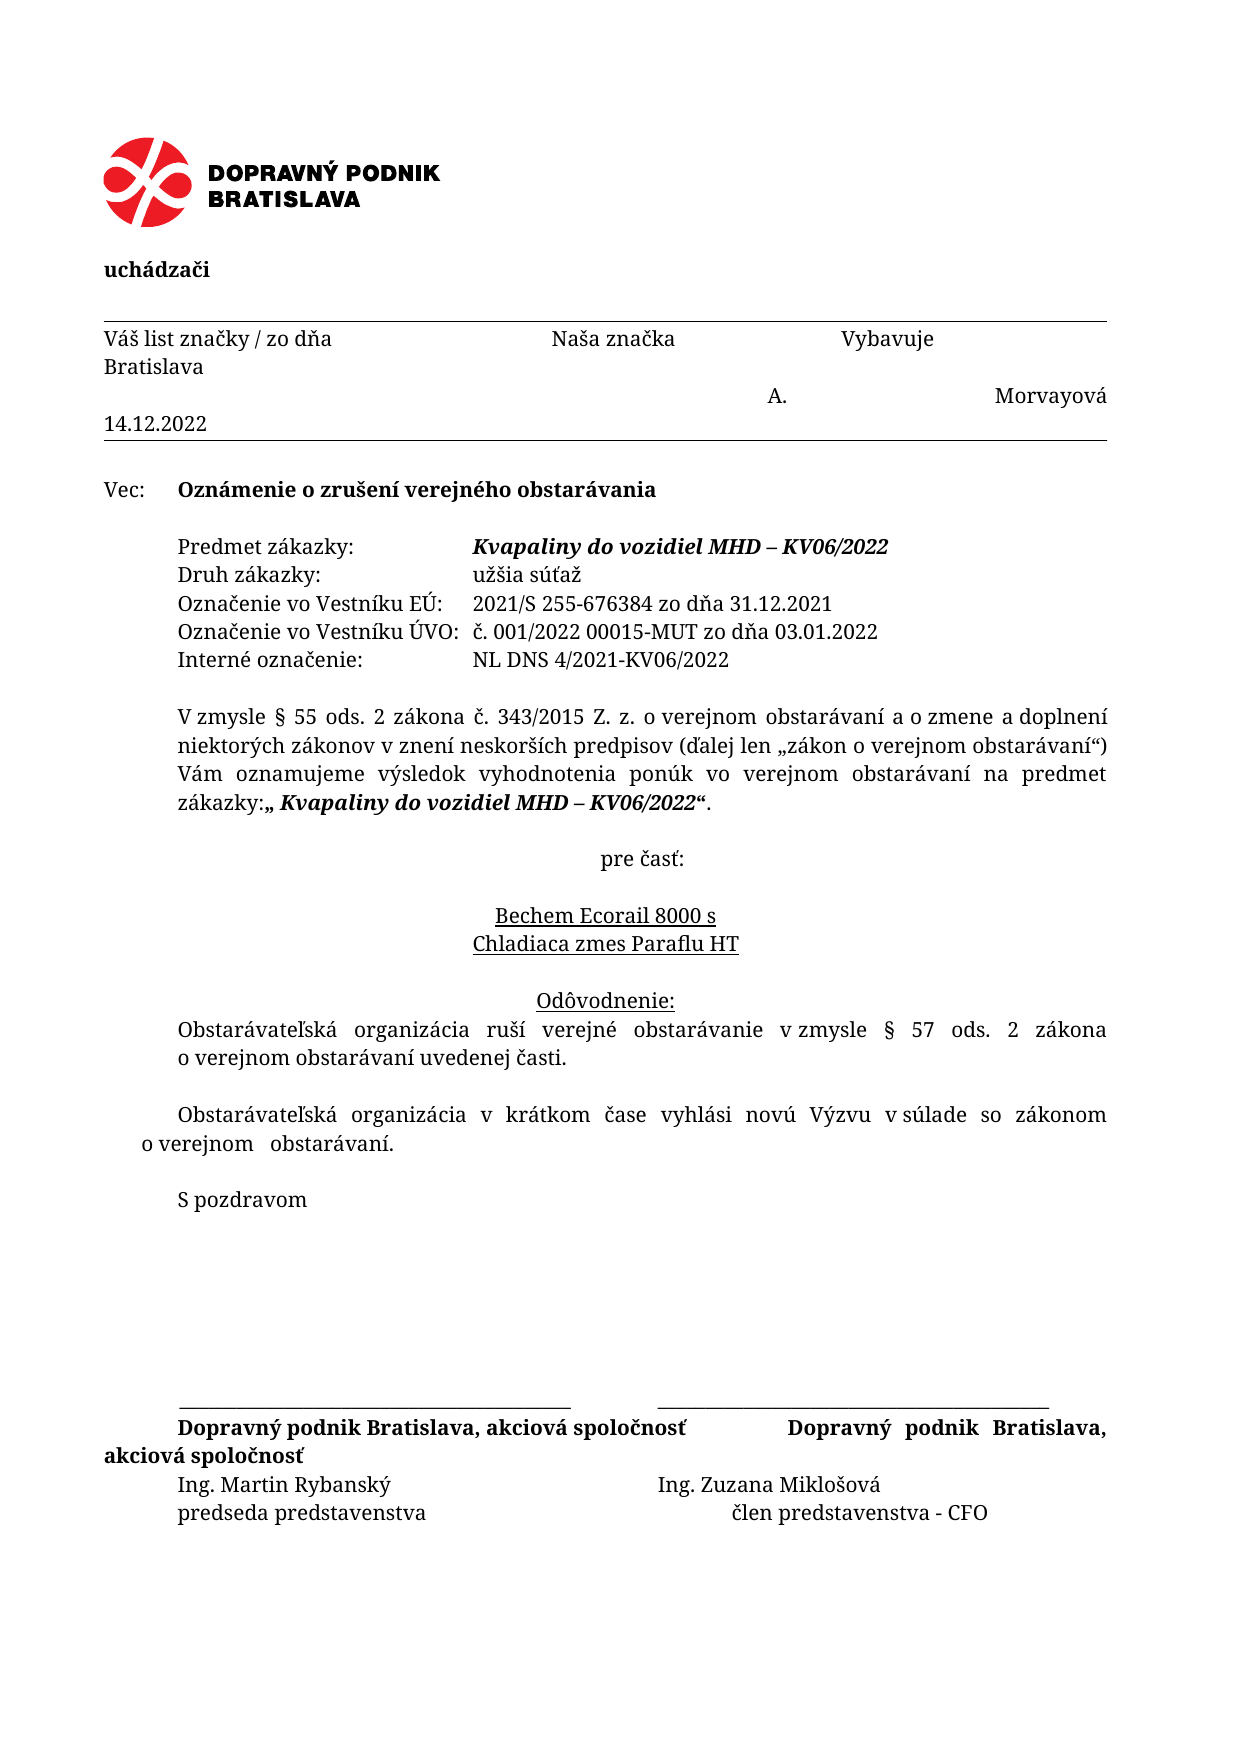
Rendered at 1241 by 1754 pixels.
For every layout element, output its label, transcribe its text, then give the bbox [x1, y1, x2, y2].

text S pozdravom [103, 1186, 1107, 1214]
text pre časť: [177, 844, 1107, 873]
text Interné označenie: NL DNS 4/2021-KV06/2022 [103, 646, 1107, 674]
text Ing. Martin Rybanský Ing. Zuzana Miklošová [103, 1470, 1107, 1498]
text Predmet zákazky: Kvapaliny do vozidiel MHD – KV06/2022 [177, 532, 1107, 560]
text _________________________________________ _________________________________________ [103, 1384, 1107, 1413]
text Obstarávateľská organizácia ruší verejné obstarávanie v zmysle § 57 ods. 2 zákona o verejnom obstarávaní uvedenej časti. [177, 1015, 1107, 1072]
text Označenie vo Vestníku ÚVO: č. 001/2022 00015-MUT zo dňa 03.01.2022 [103, 617, 1107, 646]
text Dopravný podnik Bratislava, akciová spoločnosť Dopravný podnik Bratislava, akciová spoločnosť [103, 1413, 1107, 1470]
text Vec: Oznámenie o zrušení verejného obstarávania [103, 475, 1107, 503]
text Bechem Ecorail 8000 s [103, 901, 1107, 929]
text Obstarávateľská organizácia v krátkom čase vyhlási novú Výzvu v súlade so zákonom o verejnom obstarávaní. [141, 1100, 1107, 1157]
text Odôvodnenie: [103, 986, 1107, 1015]
text Druh zákazky: užšia súťaž [177, 560, 1107, 589]
text V zmysle § 55 ods. 2 zákona č. 343/2015 Z. z. o verejnom obstarávaní a o zmene a doplnení niektorých zákonov v znení neskorších predpisov (ďalej len „zákon o verejnom obstarávaní“) Vám oznamujeme výsledok vyhodnotenia ponúk vo verejnom obstarávaní na predmet zákazky:„ Kvapaliny do vozidiel MHD – KV06/2022“. [177, 702, 1107, 816]
text uchádzači [103, 255, 1107, 283]
text predseda predstavenstva člen predstavenstva - CFO [103, 1498, 1107, 1527]
text Chladiaca zmes Paraflu HT [103, 929, 1107, 958]
text A. Morvayová 14.12.2022 [103, 378, 1107, 441]
text Váš list značky / zo dňa Naša značka Vybavuje Bratislava [103, 322, 1107, 378]
text Označenie vo Vestníku EÚ: 2021/S 255-676384 zo dňa 31.12.2021 [103, 589, 1107, 617]
